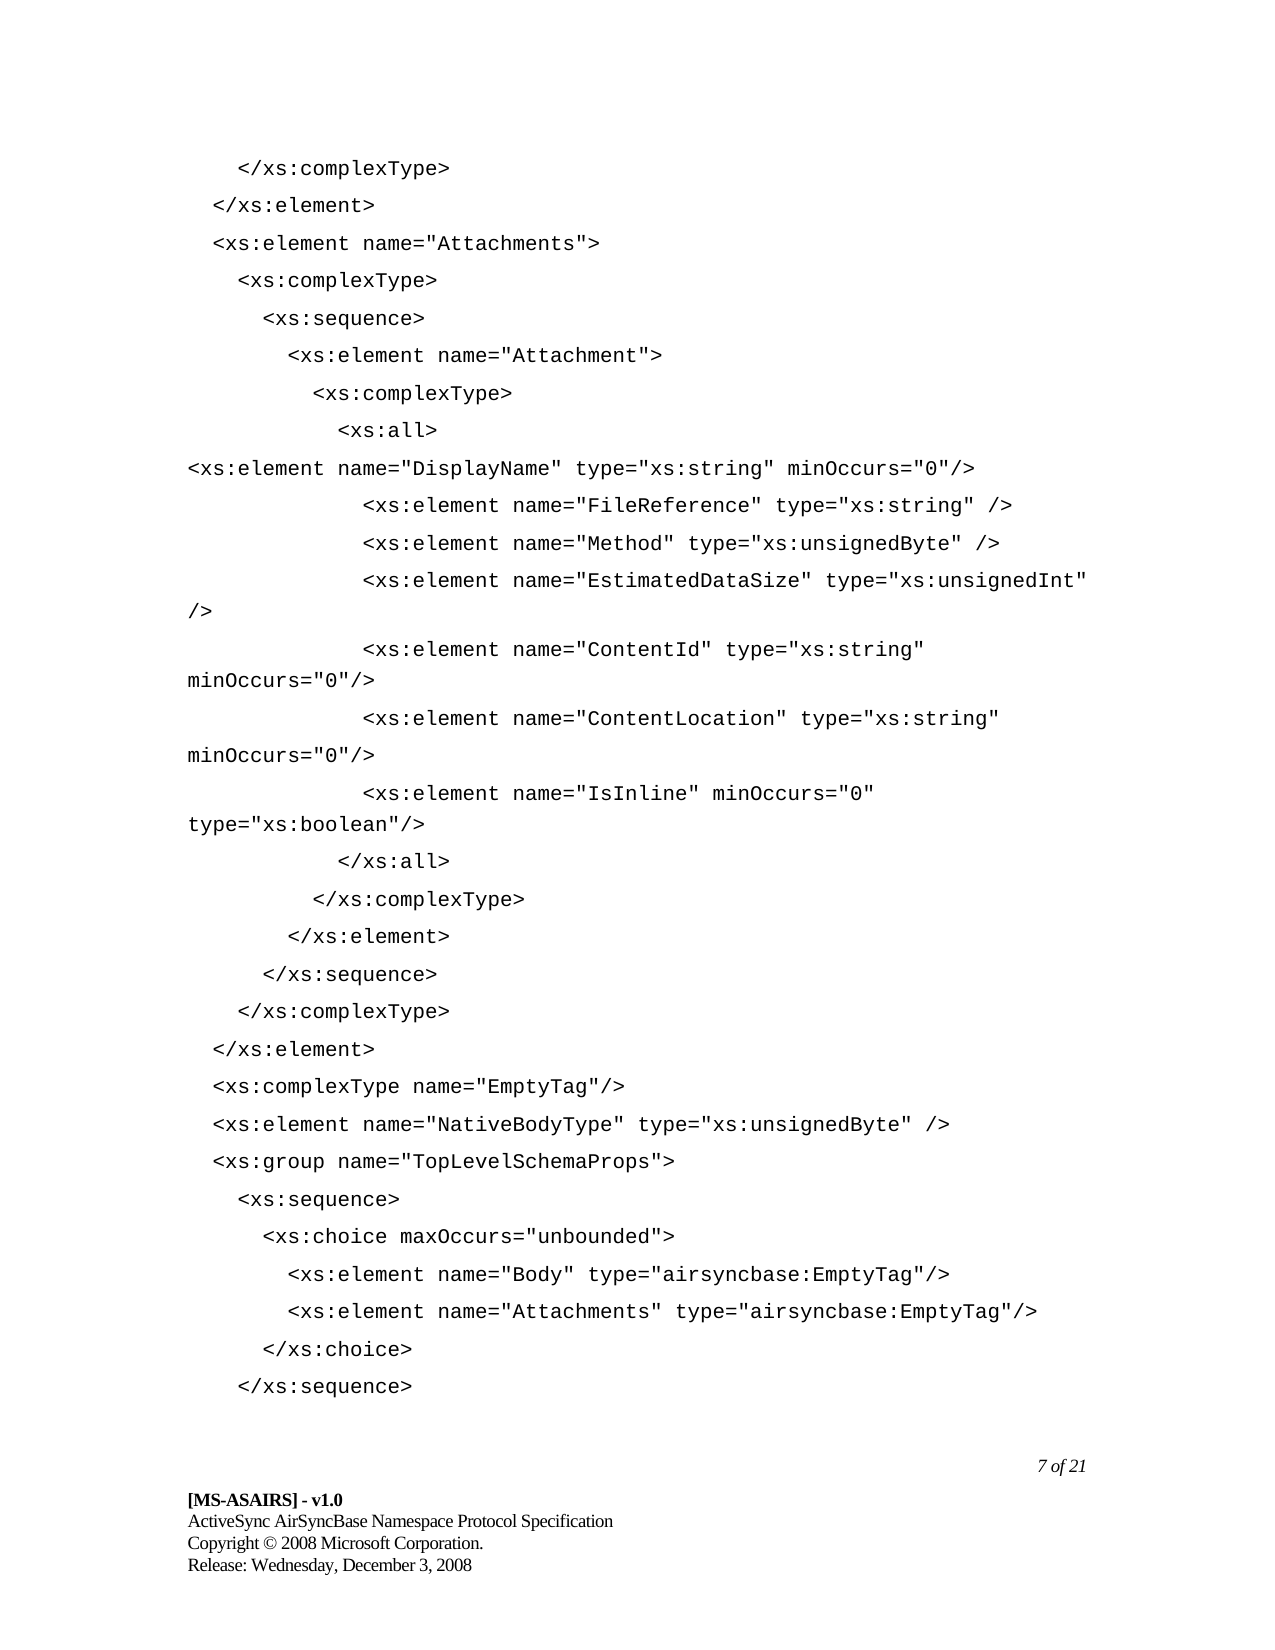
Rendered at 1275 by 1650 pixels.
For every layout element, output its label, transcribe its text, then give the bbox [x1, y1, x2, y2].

text <xs:sequence> [187, 1181, 1087, 1212]
text <xs:choice maxOccurs="unbounded"> [187, 1219, 1087, 1250]
text </xs:complexType> [187, 994, 1087, 1025]
text <xs:sequence> [187, 300, 1087, 331]
text </xs:complexType> [187, 150, 1087, 181]
text </xs:all> [187, 844, 1087, 875]
text <xs:element name="ContentId" type="xs:string" minOccurs="0"/> [187, 631, 1087, 694]
text <xs:element name="Attachment"> [187, 337, 1087, 369]
text </xs:sequence> [187, 1369, 1087, 1400]
text <xs:complexType> [187, 375, 1087, 406]
text </xs:element> [187, 187, 1087, 219]
text <xs:element name="Attachments" type="airsyncbase:EmptyTag"/> [187, 1294, 1087, 1325]
text </xs:element> [187, 1031, 1087, 1062]
text <xs:element name="FileReference" type="xs:string" /> [187, 487, 1087, 519]
text </xs:element> [187, 919, 1087, 950]
text <xs:element name="DisplayName" type="xs:string" minOccurs="0"/> [187, 450, 1087, 481]
text <xs:element name="Method" type="xs:unsignedByte" /> [187, 525, 1087, 556]
text <xs:element name="IsInline" minOccurs="0" type="xs:boolean"/> [187, 775, 1087, 837]
text </xs:complexType> [187, 881, 1087, 912]
text minOccurs="0"/> [187, 737, 1087, 769]
text <xs:complexType> [187, 262, 1087, 294]
text <xs:element name="ContentLocation" type="xs:string" [187, 700, 1087, 731]
text <xs:element name="EstimatedDataSize" type="xs:unsignedInt" /> [187, 562, 1087, 625]
text </xs:sequence> [187, 956, 1087, 987]
text <xs:element name="NativeBodyType" type="xs:unsignedByte" /> [187, 1106, 1087, 1137]
text </xs:choice> [187, 1331, 1087, 1362]
text <xs:complexType name="EmptyTag"/> [187, 1069, 1087, 1100]
text <xs:element name="Body" type="airsyncbase:EmptyTag"/> [187, 1256, 1087, 1287]
text <xs:element name="Attachments"> [187, 225, 1087, 256]
text <xs:group name="TopLevelSchemaProps"> [187, 1144, 1087, 1175]
text <xs:all> [187, 412, 1087, 444]
